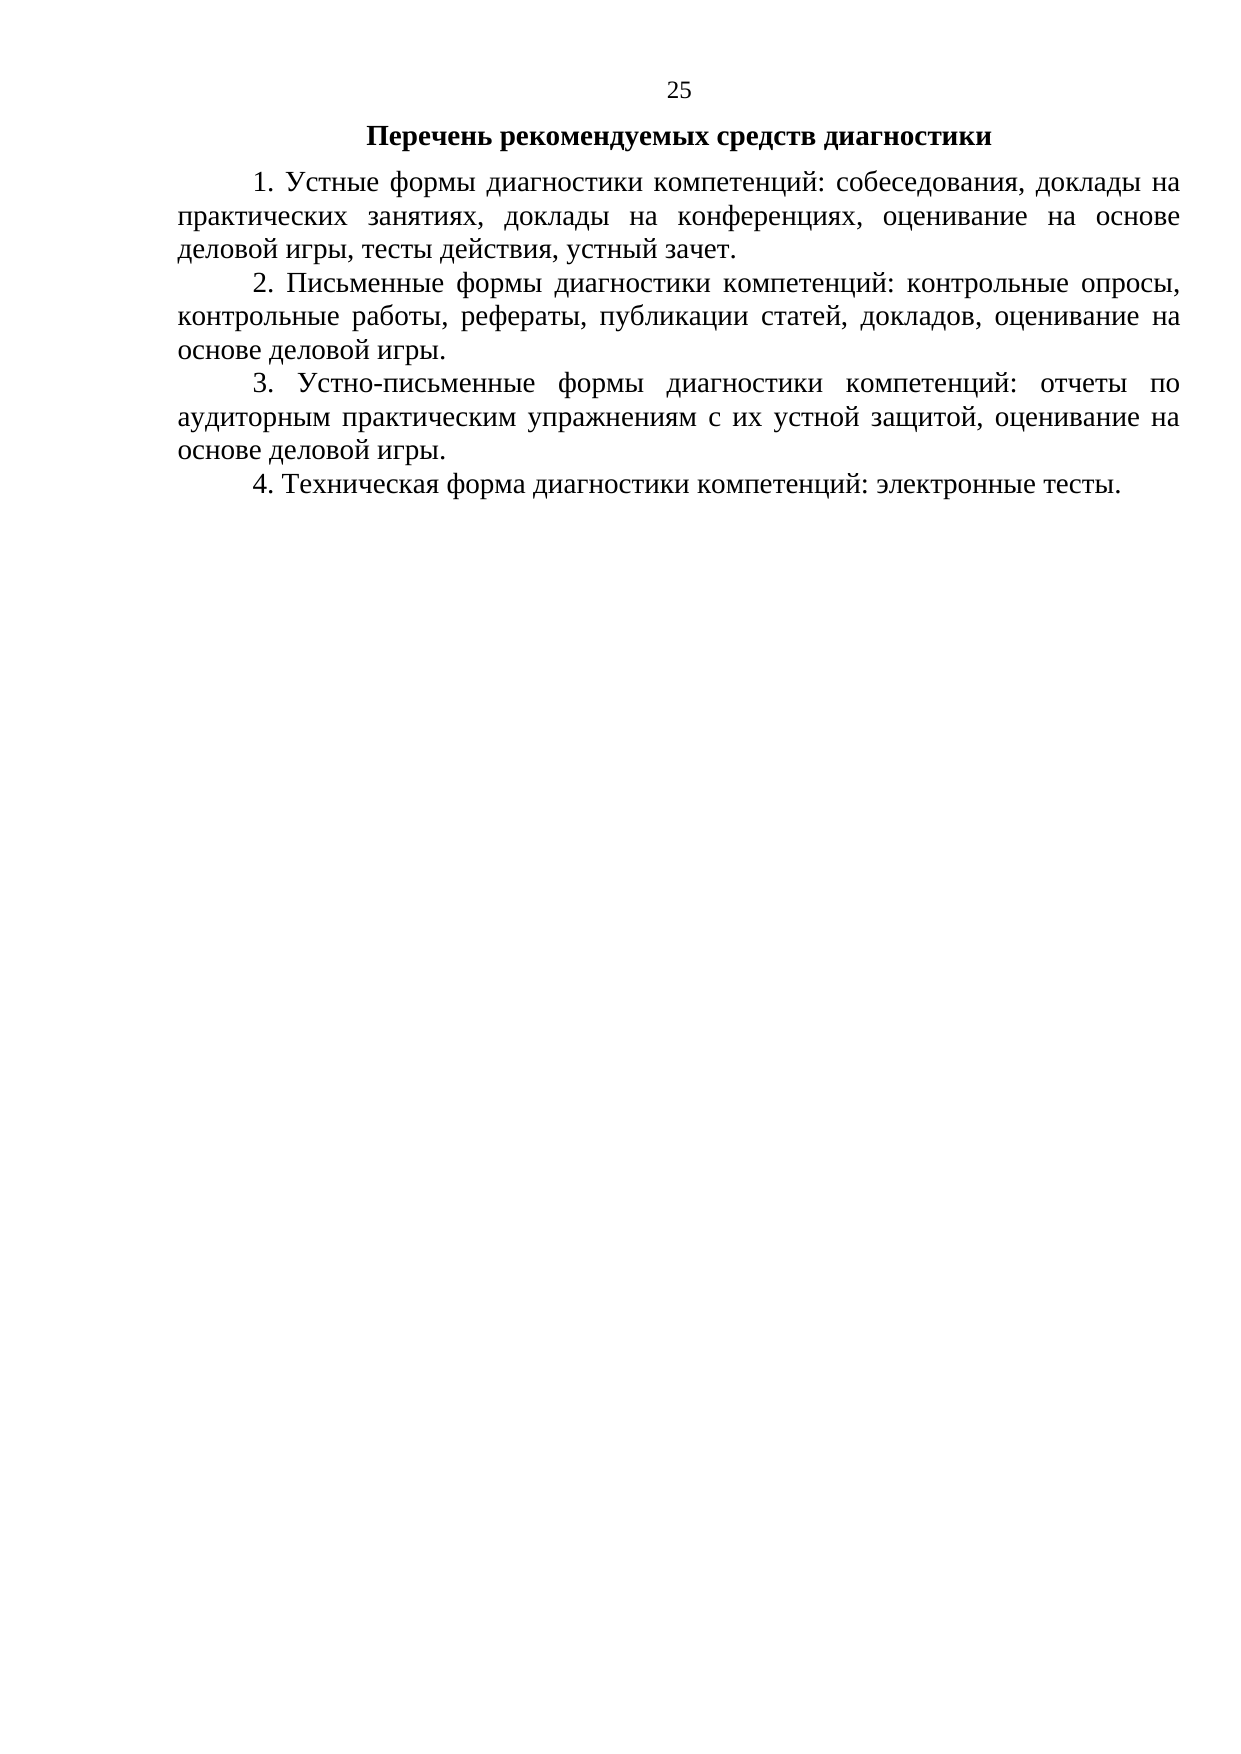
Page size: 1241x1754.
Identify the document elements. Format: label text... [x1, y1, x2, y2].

text 1. Устные формы диагностики компетенций: собеседования, доклады на практических занятиях, доклады на конференциях, оценивание на основе деловой игры, тесты действия, устный зачет. [177, 164, 1181, 265]
text 3. Устно-письменные формы диагностики компетенций: отчеты по аудиторным практическим упражнениям с их устной защитой, оценивание на основе деловой игры. [177, 365, 1181, 466]
text 4. Техническая форма диагностики компетенций: электронные тесты. [177, 466, 1181, 499]
text 2. Письменные формы диагностики компетенций: контрольные опросы, контрольные работы, рефераты, публикации статей, докладов, оценивание на основе деловой игры. [177, 265, 1181, 365]
text Перечень рекомендуемых средств диагностики [177, 118, 1181, 152]
